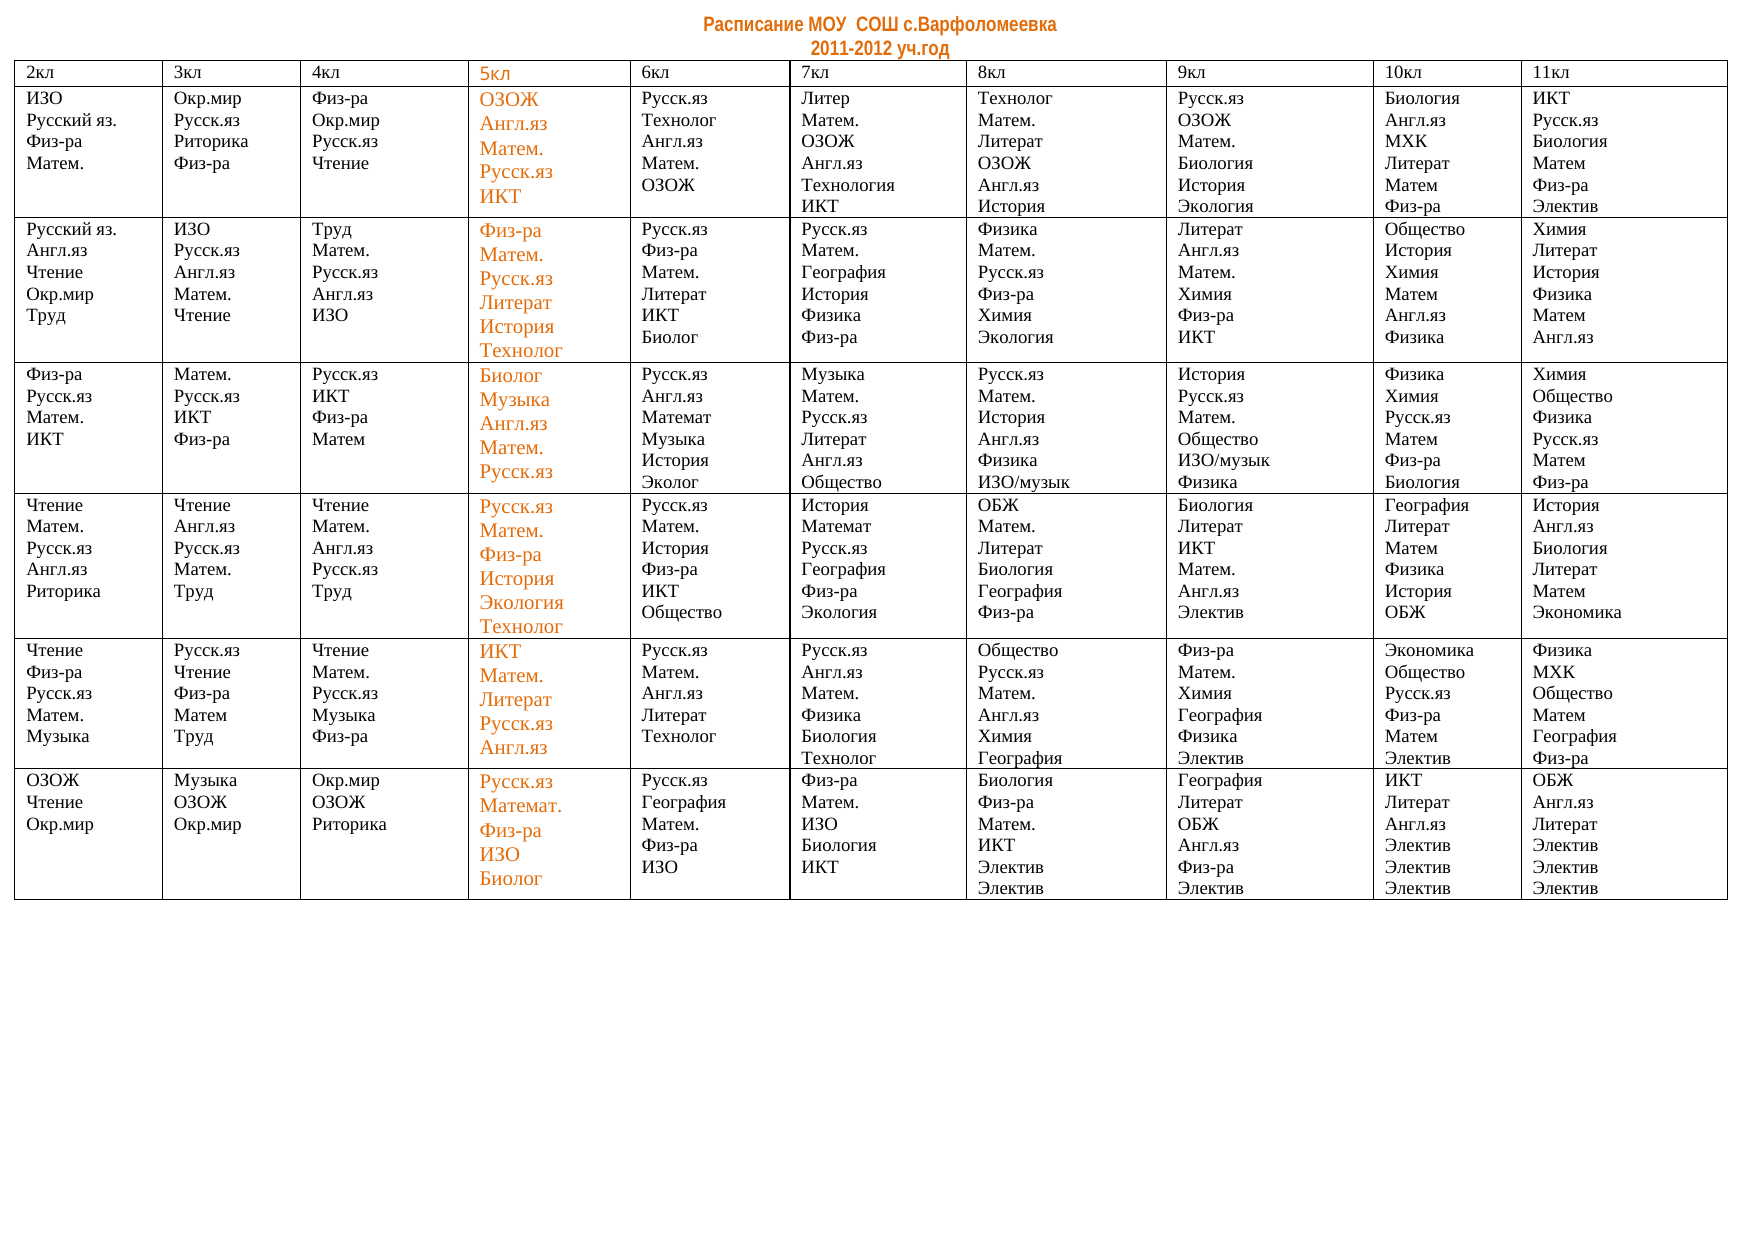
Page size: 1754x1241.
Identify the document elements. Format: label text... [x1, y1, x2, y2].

table_cell Русск.яз Физ-ра Матем. Литерат ИКТ Биолог [631, 218, 789, 362]
table_cell История Русск.яз Матем. Общество ИЗО/музык Физика [1167, 363, 1373, 492]
table_header 11кл [1522, 61, 1727, 86]
table_cell Русск.яз ОЗОЖ Матем. Биология История Экология [1167, 87, 1373, 217]
table_header 3кл [163, 61, 300, 86]
table_cell Русск.яз ИКТ Физ-ра Матем [301, 363, 468, 492]
table_cell Физика Матем. Русск.яз Физ-ра Химия Экология [967, 218, 1166, 362]
table_cell Матем. Русск.яз ИКТ Физ-ра [163, 363, 300, 492]
table_header 4кл [301, 61, 468, 86]
table_cell ОБЖ Матем. Литерат Биология География Физ-ра [967, 494, 1166, 638]
table_cell Чтение Англ.яз Русск.яз Матем. Труд [163, 494, 300, 638]
table_cell Труд Матем. Русск.яз Англ.яз ИЗО [301, 218, 468, 362]
table_header 9кл [1167, 61, 1373, 86]
table_cell ИКТ Русск.яз Биология Матем Физ-ра Электив [1522, 87, 1727, 217]
table_cell Русск.яз Англ.яз Математ Музыка История Эколог [631, 363, 789, 492]
table_cell Физ-ра Матем. Русск.яз Литерат История Технолог [469, 218, 630, 362]
table_cell Русск.яз География Матем. Физ-ра ИЗО [631, 769, 789, 899]
table_cell ИЗО Русский яз. Физ-ра Матем. [15, 87, 162, 217]
table_cell ОЗОЖ Чтение Окр.мир [15, 769, 162, 899]
table_cell ОБЖ Англ.яз Литерат Электив Электив Электив [1522, 769, 1727, 899]
table_cell Физика Химия Русск.яз Матем Физ-ра Биология [1374, 363, 1521, 492]
table_cell Биология Англ.яз МХК Литерат Матем Физ-ра [1374, 87, 1521, 217]
table_cell Русск.яз Англ.яз Матем. Физика Биология Технолог [791, 639, 966, 768]
table_cell География Литерат ОБЖ Англ.яз Физ-ра Электив [1167, 769, 1373, 899]
table_cell Музыка Матем. Русск.яз Литерат Англ.яз Общество [791, 363, 966, 492]
table_cell Русск.яз Математ. Физ-ра ИЗО Биолог [469, 769, 630, 899]
table_cell ИКТ Литерат Англ.яз Электив Электив Электив [1374, 769, 1521, 899]
table_header 7кл [791, 61, 966, 86]
table_header 2кл [15, 61, 162, 86]
table_cell География Литерат Матем Физика История ОБЖ [1374, 494, 1521, 638]
table_cell Русск.яз Матем. Физ-ра История Экология Технолог [469, 494, 630, 638]
table_cell Химия Общество Физика Русск.яз Матем Физ-ра [1522, 363, 1727, 492]
table_cell Русск.яз Чтение Физ-ра Матем Труд [163, 639, 300, 768]
table_cell Физ-ра Матем. ИЗО Биология ИКТ [791, 769, 966, 899]
table_cell Химия Литерат История Физика Матем Англ.яз [1522, 218, 1727, 362]
table_cell ИКТ Матем. Литерат Русск.яз Англ.яз [469, 639, 630, 768]
table_cell Физ-ра Русск.яз Матем. ИКТ [15, 363, 162, 492]
table_cell История Англ.яз Биология Литерат Матем Экономика [1522, 494, 1727, 638]
table_cell Биология Физ-ра Матем. ИКТ Электив Электив [967, 769, 1166, 899]
table_header 6кл [631, 61, 789, 86]
table_cell ИЗО Русск.яз Англ.яз Матем. Чтение [163, 218, 300, 362]
table_cell Физика МХК Общество Матем География Физ-ра [1522, 639, 1727, 768]
table_header 8кл [967, 61, 1166, 86]
table_cell История Математ Русск.яз География Физ-ра Экология [791, 494, 966, 638]
table_cell Окр.мир ОЗОЖ Риторика [301, 769, 468, 899]
table_cell Русск.яз Матем. История Англ.яз Физика ИЗО/музык [967, 363, 1166, 492]
table_cell Музыка ОЗОЖ Окр.мир [163, 769, 300, 899]
table_cell Общество Русск.яз Матем. Англ.яз Химия География [967, 639, 1166, 768]
table_cell Биолог Музыка Англ.яз Матем. Русск.яз [469, 363, 630, 492]
table_header 5кл [469, 61, 630, 86]
table_cell Окр.мир Русск.яз Риторика Физ-ра [163, 87, 300, 217]
table_cell ОЗОЖ Англ.яз Матем. Русск.яз ИКТ [469, 87, 630, 217]
table_cell Русск.яз Матем. История Физ-ра ИКТ Общество [631, 494, 789, 638]
table_cell Литер Матем. ОЗОЖ Англ.яз Технология ИКТ [791, 87, 966, 217]
table_cell Общество История Химия Матем Англ.яз Физика [1374, 218, 1521, 362]
table_cell Чтение Матем. Русск.яз Музыка Физ-ра [301, 639, 468, 768]
table_cell Физ-ра Матем. Химия География Физика Электив [1167, 639, 1373, 768]
table_cell Чтение Матем. Русск.яз Англ.яз Риторика [15, 494, 162, 638]
table_cell Чтение Физ-ра Русск.яз Матем. Музыка [15, 639, 162, 768]
table_cell Русский яз. Англ.яз Чтение Окр.мир Труд [15, 218, 162, 362]
table_cell Русск.яз Технолог Англ.яз Матем. ОЗОЖ [631, 87, 789, 217]
table_cell Физ-ра Окр.мир Русск.яз Чтение [301, 87, 468, 217]
table_cell Чтение Матем. Англ.яз Русск.яз Труд [301, 494, 468, 638]
table_cell Русск.яз Матем. Англ.яз Литерат Технолог [631, 639, 789, 768]
table_header 10кл [1374, 61, 1521, 86]
text Расписание МОУ СОШ с.Варфоломеевка [29, 12, 1730, 36]
table_cell Экономика Общество Русск.яз Физ-ра Матем Электив [1374, 639, 1521, 768]
text 2011-2012 уч.год [29, 36, 1730, 60]
table_cell Русск.яз Матем. География История Физика Физ-ра [791, 218, 966, 362]
table_cell Технолог Матем. Литерат ОЗОЖ Англ.яз История [967, 87, 1166, 217]
table_cell Биология Литерат ИКТ Матем. Англ.яз Электив [1167, 494, 1373, 638]
table_cell Литерат Англ.яз Матем. Химия Физ-ра ИКТ [1167, 218, 1373, 362]
